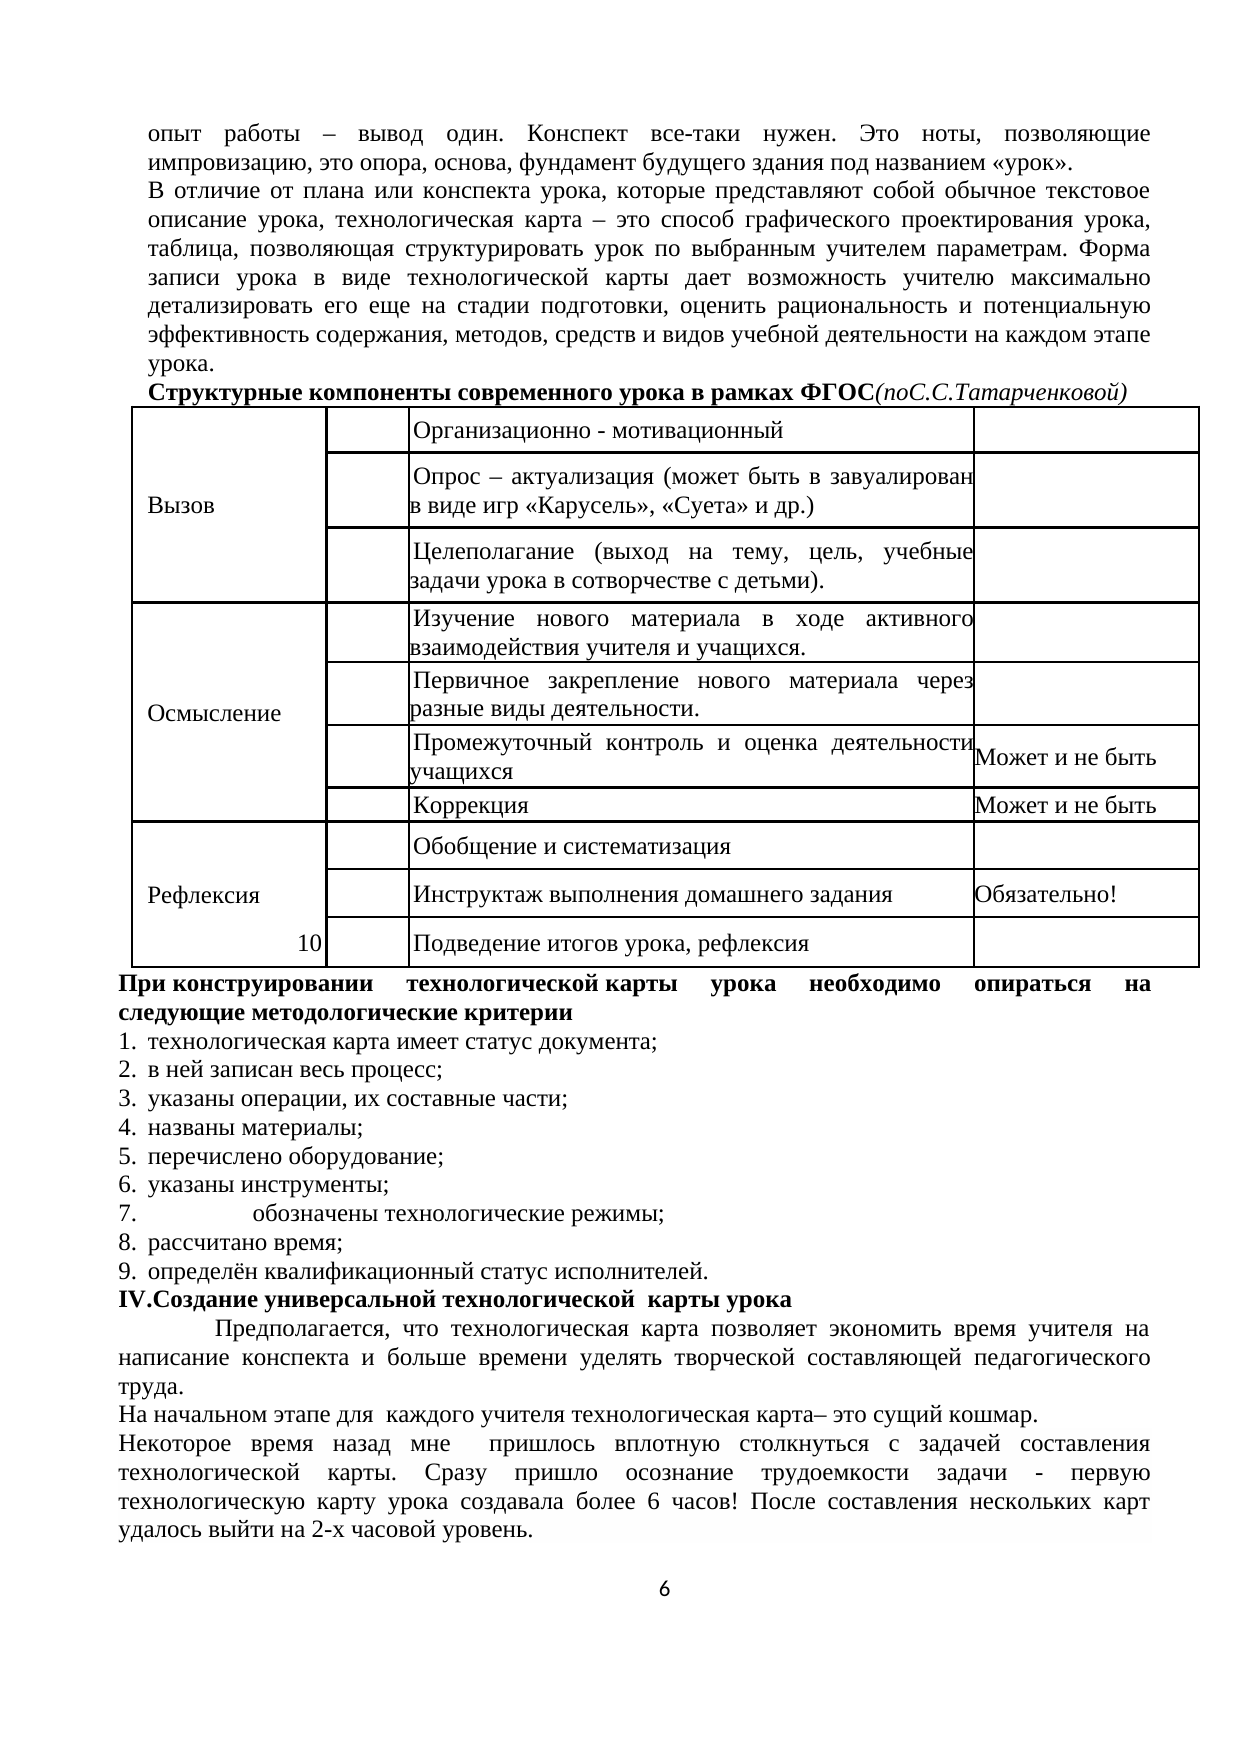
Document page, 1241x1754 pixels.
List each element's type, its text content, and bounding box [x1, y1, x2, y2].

table_cell 5 [328, 663, 408, 724]
table_cell Промежуточный контроль и оценка деятельности учащихся [410, 726, 973, 786]
table_cell 8 [328, 823, 408, 868]
table_cell [975, 663, 1198, 724]
table_cell [975, 918, 1198, 966]
table_cell 9 [328, 870, 408, 916]
table_header 1 [328, 408, 408, 451]
table_cell 3 [328, 529, 408, 601]
table_cell [975, 604, 1198, 661]
table_cell 4 [328, 604, 408, 661]
table_cell Первичное закрепление нового материала через разные виды деятельности. [410, 663, 973, 724]
table_cell Коррекция [410, 789, 973, 820]
list перечислено оборудование; [118, 1141, 1152, 1169]
list технологическая карта имеет статус документа; [118, 1026, 1152, 1054]
table_cell Может и не быть [975, 789, 1198, 820]
table_cell Обязательно! [975, 870, 1198, 916]
text Структурные компоненты современного урока в рамках ФГОС(поС.С.Татарченковой) [148, 377, 1167, 406]
table_cell Осмысление [133, 604, 325, 820]
table_cell Обобщение и систематизация [410, 823, 973, 868]
table_cell 2 [328, 454, 408, 526]
list в ней записан весь процесс; [118, 1054, 1152, 1083]
text При конструировании технологической карты урока необходимо опираться на следующие методологические критерии [118, 968, 1152, 1026]
table_cell [975, 454, 1198, 526]
text На начальном этапе для каждого учителя технологическая карта– это сущий кошмар. [118, 1399, 1152, 1428]
table_header Вызов [133, 408, 325, 601]
table_cell Может и не быть [975, 726, 1198, 786]
list названы материалы; [118, 1112, 1152, 1141]
table_cell 10 [328, 918, 408, 966]
table_cell [975, 529, 1198, 601]
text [148, 118, 1152, 176]
table_cell Инструктаж выполнения домашнего задания [410, 870, 973, 916]
list рассчитано время; [118, 1227, 1152, 1256]
table_cell Опрос – актуализация (может быть в завуалирован в виде игр «Карусель», «Суета» и др.) [410, 454, 973, 526]
table_header [975, 408, 1198, 451]
text IV.Создание универсальной технологической карты урока [118, 1284, 1152, 1313]
table_cell Изучение нового материала в ходе активного взаимодействия учителя и учащихся. [410, 604, 973, 661]
list указаны операции, их составные части; [118, 1083, 1152, 1112]
list указаны инструменты; [118, 1169, 1152, 1198]
table_cell Рефлексия [133, 823, 325, 966]
list определён квалификационный статус исполнителей. [118, 1256, 1152, 1284]
table_cell Целеполагание (выход на тему, цель, учебные задачи урока в сотворчестве с детьми). [410, 529, 973, 601]
table_cell [975, 823, 1198, 868]
text Предполагается, что технологическая карта позволяет экономить время учителя на написание конспекта и больше времени уделять творческой составляющей педагогического труда. [118, 1313, 1152, 1399]
text Некоторое время назад мне пришлось вплотную столкнуться с задачей составления технологической карты. Сразу пришло осознание трудоемкости задачи - первую технологическую карту урока создавала более 6 часов! После составления нескольких карт удалось выйти на 2-х часовой уровень. [118, 1428, 1152, 1543]
list обозначены технологические режимы; [118, 1198, 1152, 1227]
table_cell 6 [328, 726, 408, 786]
table_cell 7 [328, 789, 408, 820]
text В отличие от плана или конспекта урока, которые представляют собой обычное текстовое описание урока, технологическая карта – это способ графического проектирования урока, таблица, позволяющая структурировать урок по выбранным учителем параметрам. Форма записи урока в виде технологической карты дает возможность учителю максимально детализировать его еще на стадии подготовки, оценить рациональность и потенциальную эффективность содержания, методов, средств и видов учебной деятельности на каждом этапе урока. [148, 176, 1152, 377]
table_cell Подведение итогов урока, рефлексия [410, 918, 973, 966]
table_header Организационно - мотивационный [410, 408, 973, 451]
